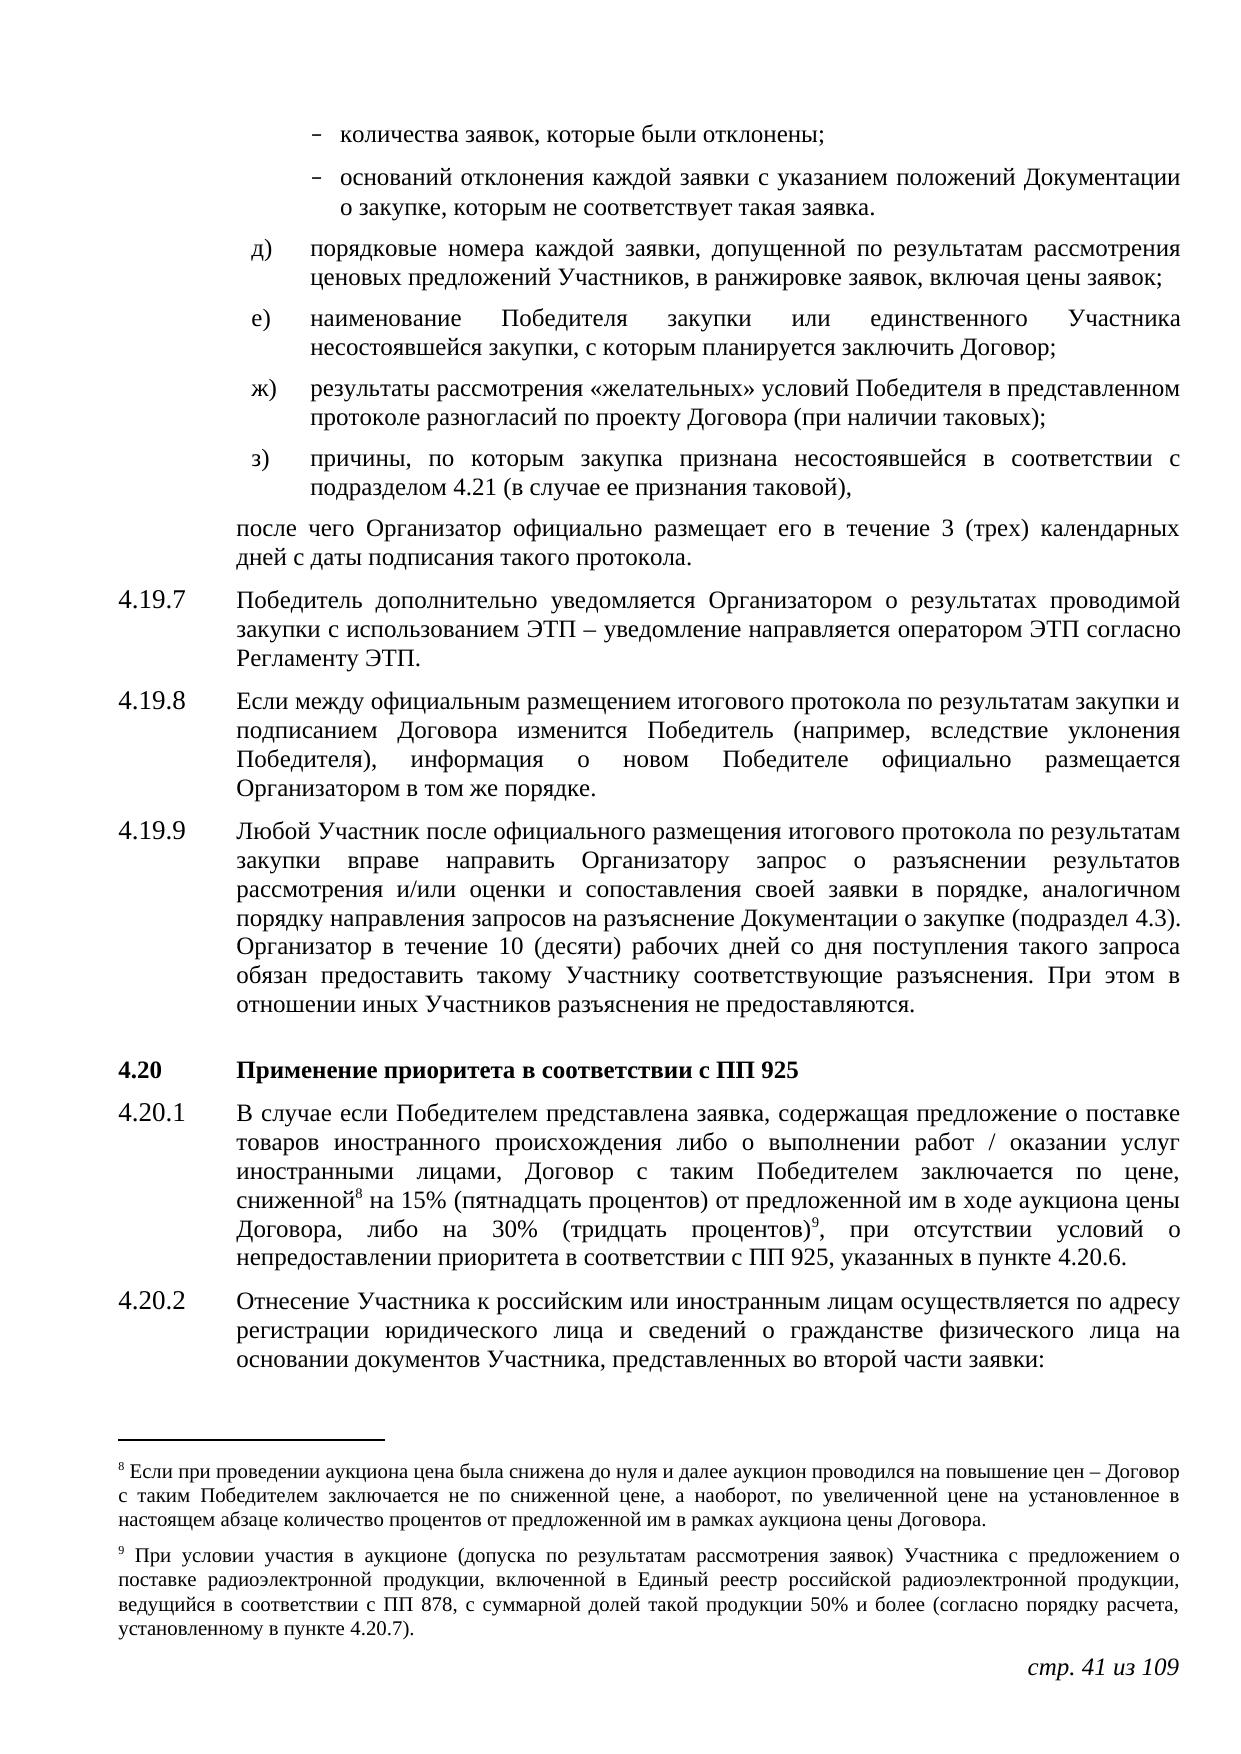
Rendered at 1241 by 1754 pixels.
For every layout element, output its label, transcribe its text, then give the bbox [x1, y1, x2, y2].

subtitle Применение приоритета в соответствии с ПП 925 [118, 1055, 1181, 1084]
text порядковые номера каждой заявки, допущенной по результатам рассмотрения ценовых предложений Участников, в ранжировке заявок, включая цены заявок; [251, 233, 1181, 290]
text Победитель дополнительно уведомляется Организатором о результатах проводимой закупки с использованием ЭТП – уведомление направляется оператором ЭТП согласно Регламенту ЭТП. [118, 583, 1181, 672]
text В случае если Победителем представлена заявка, содержащая предложение о поставке товаров иностранного происхождения либо о выполнении работ / оказании услуг иностранными лицами, Договор с таким Победителем заключается по цене, сниженной на 15% (пятнадцать процентов) от предложенной им в ходе аукциона цены Договора, либо на 30% (тридцать процентов), при отсутствии условий о непредоставлении приоритета в соответствии с ПП 925, указанных в пункте 4.20.6. [118, 1096, 1181, 1271]
text наименование Победителя закупки или единственного Участника несостоявшейся закупки, с которым планируется заключить Договор; [251, 303, 1181, 360]
list количества заявок, которые были отклонены; [310, 118, 1181, 149]
text причины, по которым закупка признана несостоявшейся в соответствии с подразделом 4.21 (в случае ее признания таковой), [251, 443, 1181, 500]
text Отнесение Участника к российским или иностранным лицам осуществляется по адресу регистрации юридического лица и сведений о гражданстве физического лица на основании документов Участника, представленных во второй части заявки: [118, 1284, 1181, 1372]
text Если между официальным размещением итогового протокола по результатам закупки и подписанием Договора изменится Победитель (например, вследствие уклонения Победителя), информация о новом Победителе официально размещается Организатором в том же порядке. [118, 684, 1181, 801]
text Любой Участник после официального размещения итогового протокола по результатам закупки вправе направить Организатору запрос о разъяснении результатов рассмотрения и/или оценки и сопоставления своей заявки в порядке, аналогичном порядку направления запросов на разъяснение Документации о закупке (подраздел 4.3). Организатор в течение 10 (десяти) рабочих дней со дня поступления такого запроса обязан предоставить такому Участнику соответствующие разъяснения. При этом в отношении иных Участников разъяснения не предоставляются. [118, 814, 1181, 1018]
text результаты рассмотрения «желательных» условий Победителя в представленном протоколе разногласий по проекту Договора (при наличии таковых); [251, 373, 1181, 430]
list после чего Организатор официально размещает его в течение 3 (трех) календарных дней с даты подписания такого протокола. [236, 513, 1181, 570]
list оснований отклонения каждой заявки с указанием положений Документации о закупке, которым не соответствует такая заявка. [310, 161, 1181, 220]
